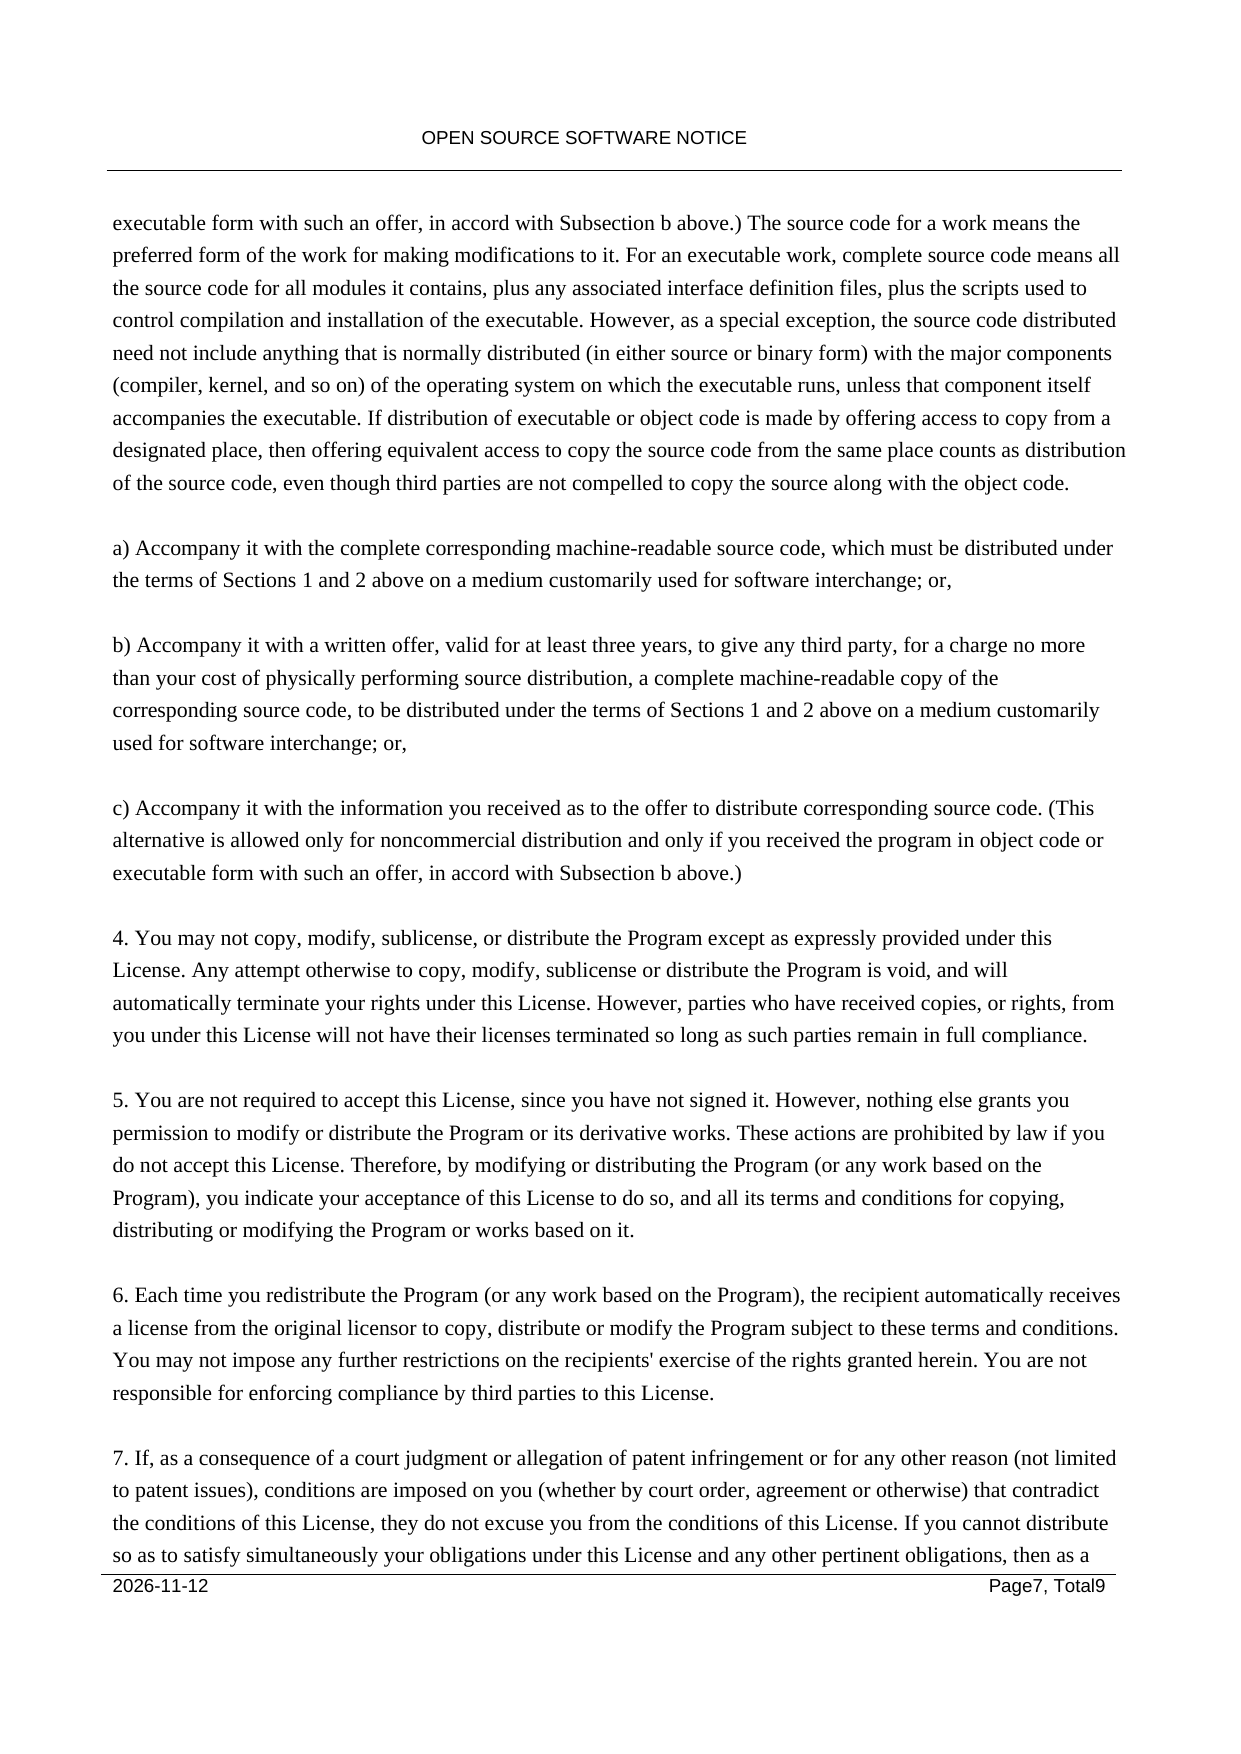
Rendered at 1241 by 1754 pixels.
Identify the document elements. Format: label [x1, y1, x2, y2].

text [112, 206, 1128, 1571]
